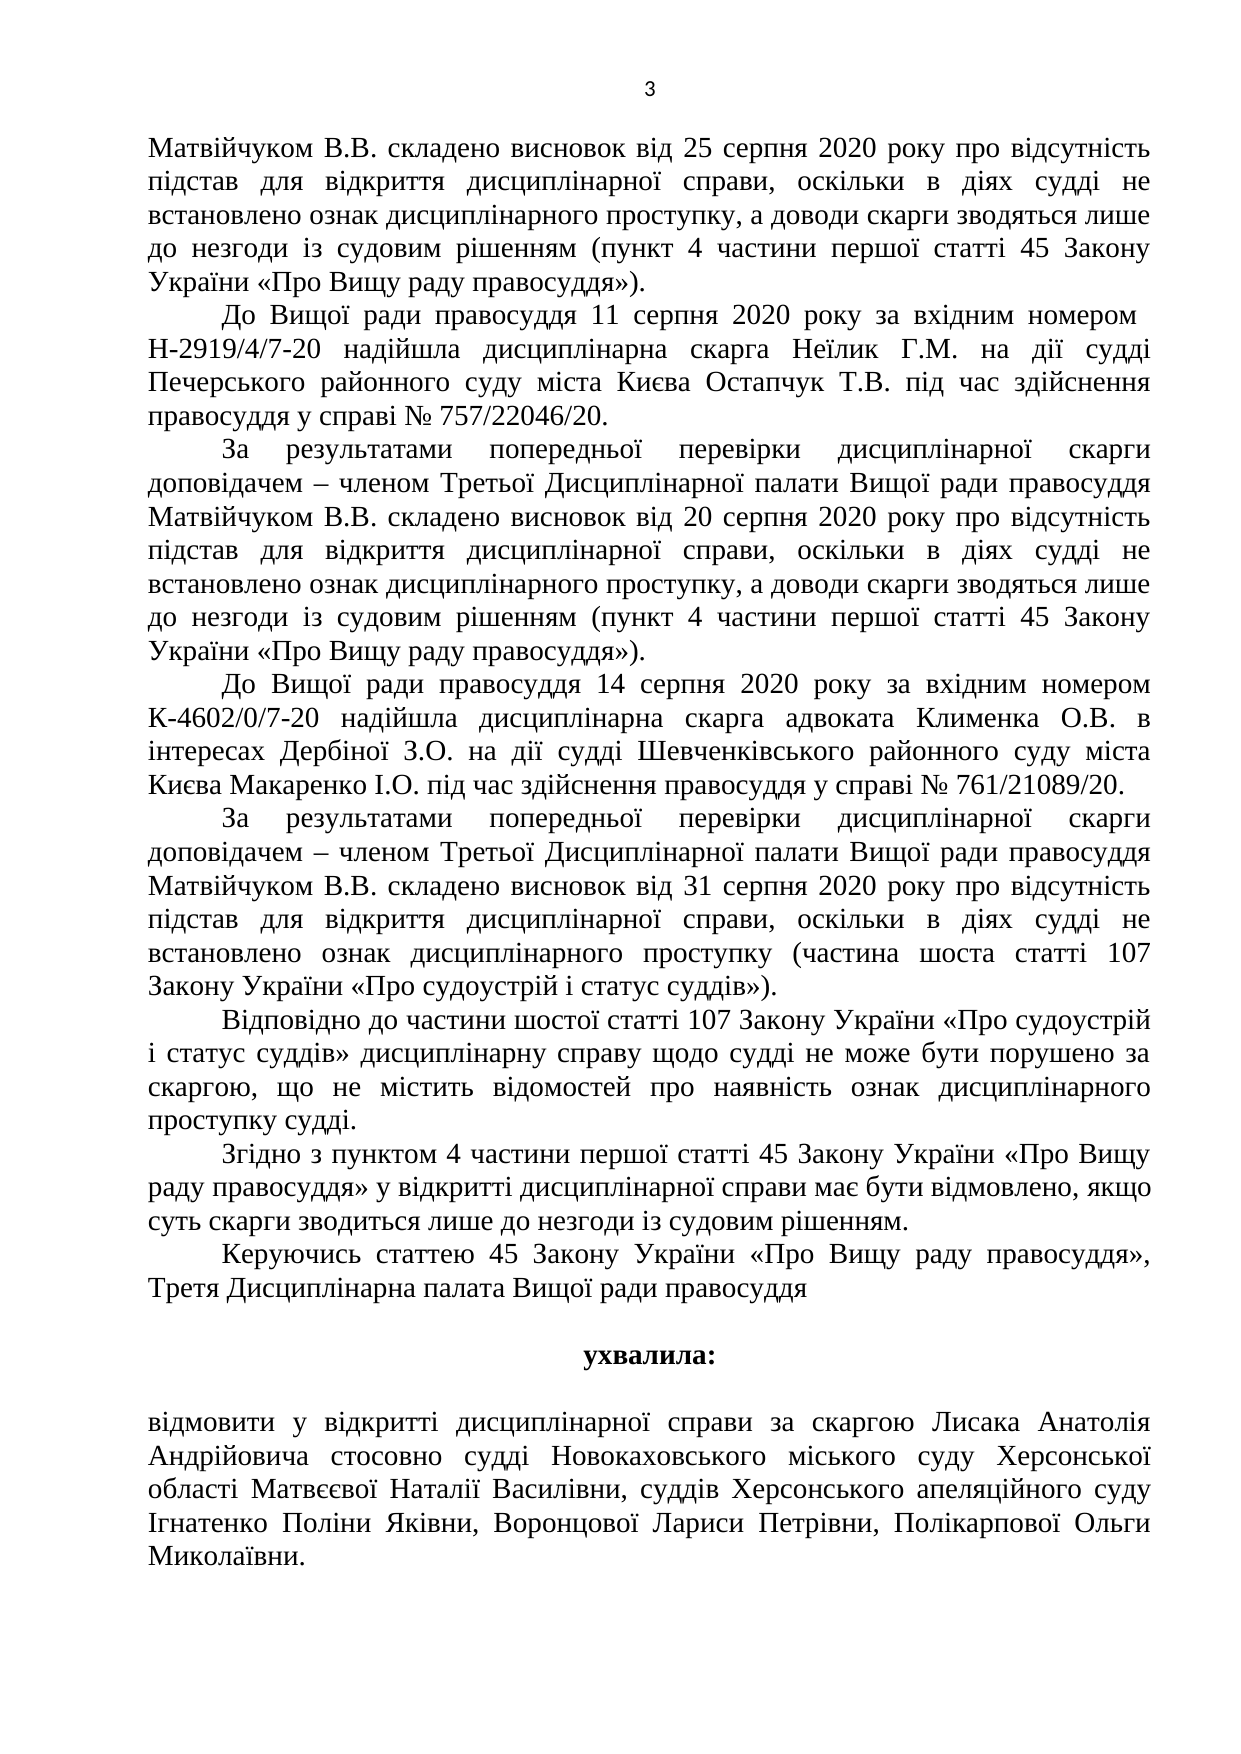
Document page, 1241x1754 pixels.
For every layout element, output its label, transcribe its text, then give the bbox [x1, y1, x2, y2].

text Відповідно до частини шостої статті 107 Закону України «Про судоустрій і статус суддів» дисциплінарну справу щодо судді не може бути порушено за скаргою, що не містить відомостей про наявність ознак дисциплінарного проступку судді. [148, 1002, 1152, 1136]
text відмовити у відкритті дисциплінарної справи за скаргою Лисака Анатолія Андрійовича стосовно судді Новокаховського міського суду Херсонської області Матвєєвої Наталії Василівни, суддів Херсонського апеляційного суду Ігнатенко Поліни Яківни, Воронцової Лариси Петрівни, Полікарпової Ольги Миколаївни. [148, 1404, 1152, 1572]
text До Вищої ради правосуддя 14 серпня 2020 року за вхідним номером К-4602/0/7-20 надійшла дисциплінарна скарга адвоката Клименка О.В. в інтересах Дербіної З.О. на дії судді Шевченківського районного суду міста Києва Макаренко І.О. під час здійснення правосуддя у справі № 761/21089/20. [148, 666, 1152, 801]
text За результатами попередньої перевірки дисциплінарної скарги доповідачем – членом Третьої Дисциплінарної палати Вищої ради правосуддя Матвійчуком В.В. складено висновок від 31 серпня 2020 року про відсутність підстав для відкриття дисциплінарної справи, оскільки в діях судді не встановлено ознак дисциплінарного проступку (частина шоста статті 107 Закону України «Про судоустрій і статус суддів»). [148, 801, 1152, 1002]
text Керуючись статтею 45 Закону України «Про Вищу раду правосуддя», Третя Дисциплінарна палата Вищої ради правосуддя [148, 1237, 1152, 1304]
text Згідно з пунктом 4 частини першої статті 45 Закону України «Про Вищу раду правосуддя» у відкритті дисциплінарної справи має бути відмовлено, якщо суть скарги зводиться лише до незгоди із судовим рішенням. [148, 1136, 1152, 1237]
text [148, 130, 1152, 297]
text ухвалила: [148, 1337, 1152, 1371]
text За результатами попередньої перевірки дисциплінарної скарги доповідачем – членом Третьої Дисциплінарної палати Вищої ради правосуддя Матвійчуком В.В. складено висновок від 20 серпня 2020 року про відсутність підстав для відкриття дисциплінарної справи, оскільки в діях судді не встановлено ознак дисциплінарного проступку, а доводи скарги зводяться лише до незгоди із судовим рішенням (пункт 4 частини першої статті 45 Закону України «Про Вищу раду правосуддя»). [148, 432, 1152, 666]
text До Вищої ради правосуддя 11 серпня 2020 року за вхідним номером Н-2919/4/7-20 надійшла дисциплінарна скарга Неїлик Г.М. на дії судді Печерського районного суду міста Києва Остапчук Т.В. під час здійснення правосуддя у справі № 757/22046/20. [148, 297, 1152, 432]
